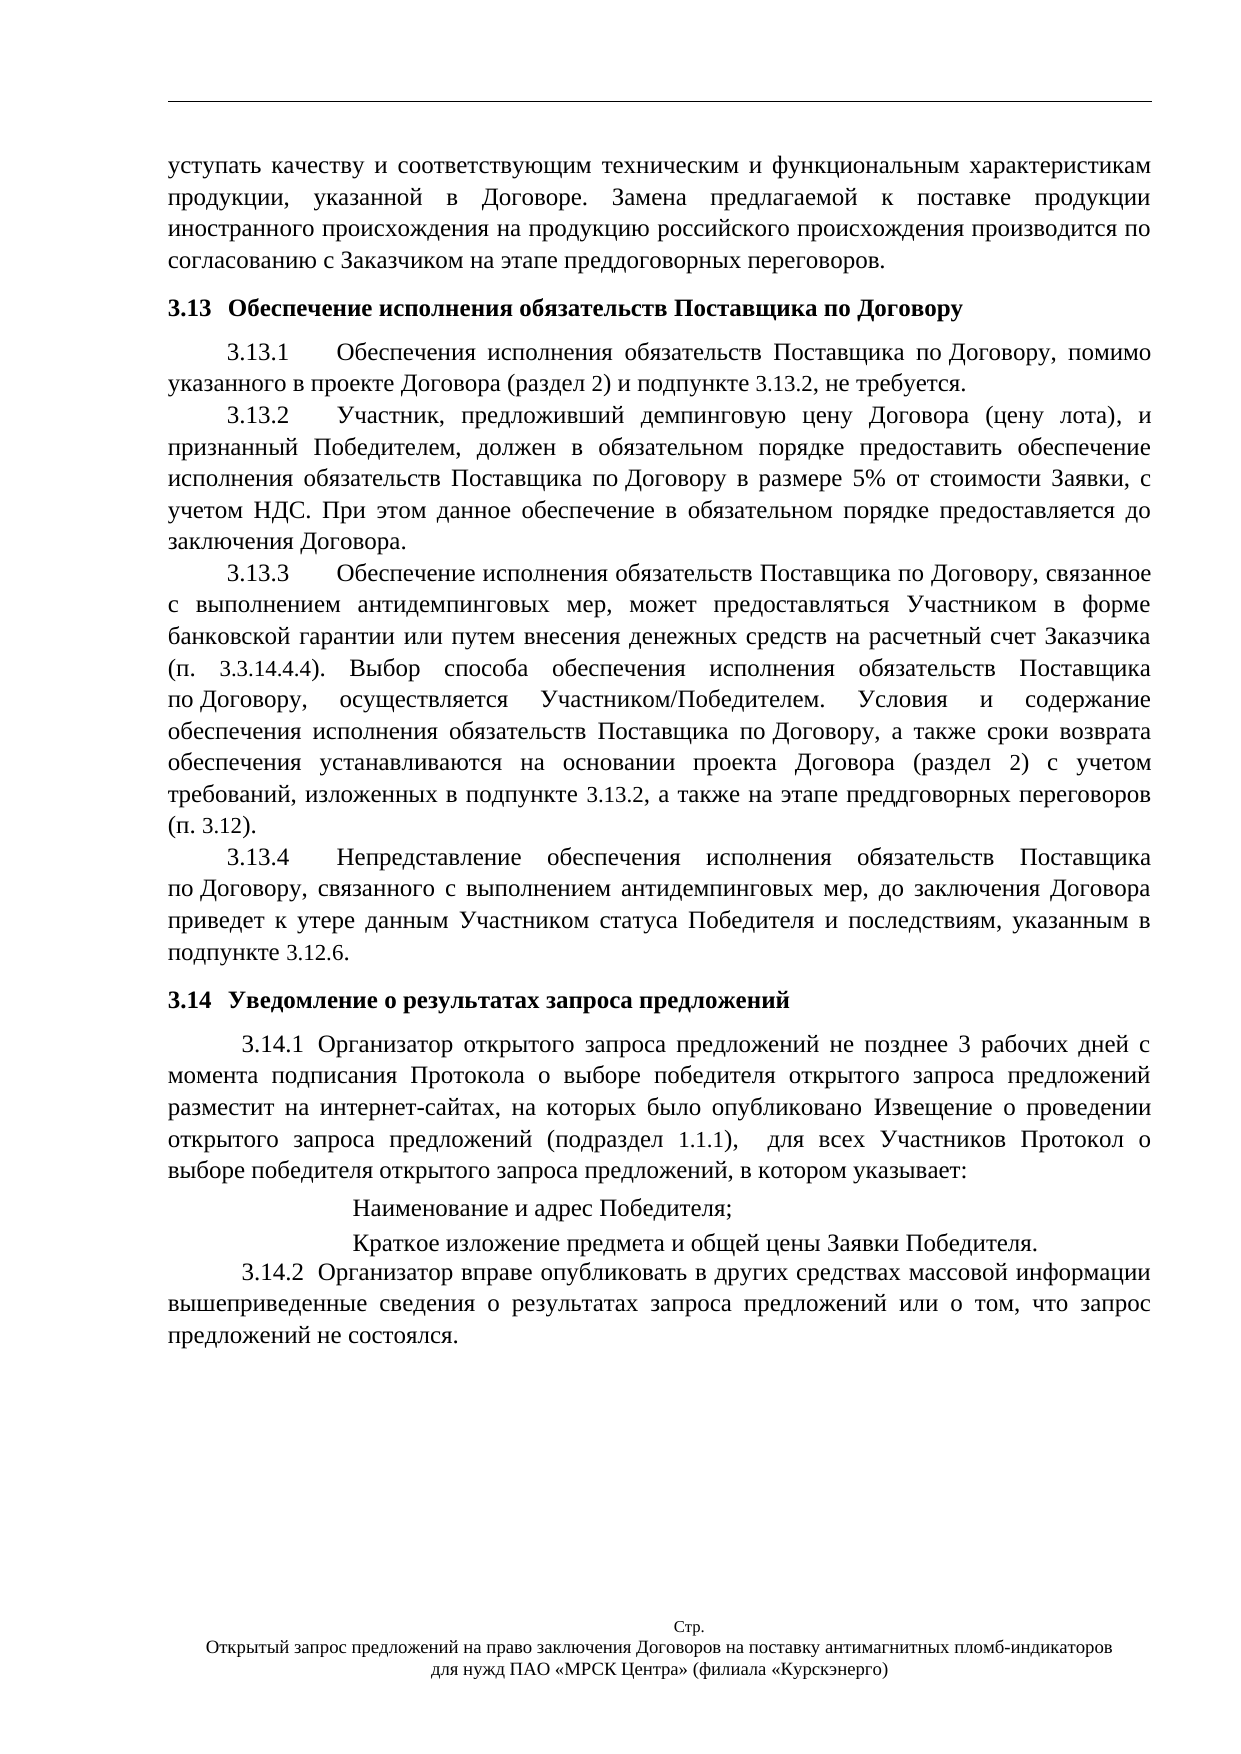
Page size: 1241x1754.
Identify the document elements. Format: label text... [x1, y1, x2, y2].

text 3.14.1 Организатор открытого запроса предложений не позднее 3 рабочих дней с момента подписания Протокола о выборе победителя открытого запроса предложений разместит на интернет-сайтах, на которых было опубликовано Извещение о проведении открытого запроса предложений (подраздел 1.1.1), для всех Участников Протокол о выборе победителя открытого запроса предложений, в котором указывает: [168, 1029, 1152, 1184]
text 3.14.2 Организатор вправе опубликовать в других средствах массовой информации вышеприведенные сведения о результатах запроса предложений или о том, что запрос предложений не состоялся. [168, 1257, 1152, 1349]
list Краткое изложение предмета и общей цены Заявки Победителя. [352, 1228, 1166, 1257]
list Наименование и адрес Победителя; [352, 1193, 1166, 1222]
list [168, 150, 1152, 273]
list Обеспечения исполнения обязательств Поставщика по Договору, помимо указанного в проекте Договора (раздел 2) и подпункте 3.13.2, не требуется. [168, 337, 1152, 397]
subtitle Уведомление о результатах запроса предложений [168, 985, 1152, 1014]
subtitle Обеспечение исполнения обязательств Поставщика по Договору [168, 293, 1152, 322]
list Участник, предложивший демпинговую цену Договора (цену лота), и признанный Победителем, должен в обязательном порядке предоставить обеспечение исполнения обязательств Поставщика по Договору в размере 5% от стоимости Заявки, с учетом НДС. При этом данное обеспечение в обязательном порядке предоставляется до заключения Договора. [168, 400, 1152, 555]
list Обеспечение исполнения обязательств Поставщика по Договору, связанное с выполнением антидемпинговых мер, может предоставляться Участником в форме банковской гарантии или путем внесения денежных средств на расчетный счет Заказчика (п. 3.3.14.4.4). Выбор способа обеспечения исполнения обязательств Поставщика по Договору, осуществляется Участником/Победителем. Условия и содержание обеспечения исполнения обязательств Поставщика по Договору, а также сроки возврата обеспечения устанавливаются на основании проекта Договора (раздел 2) с учетом требований, изложенных в подпункте 3.13.2, а также на этапе преддговорных переговоров (п. 3.12). [168, 558, 1152, 839]
list Непредставление обеспечения исполнения обязательств Поставщика по Договору, связанного с выполнением антидемпинговых мер, до заключения Договора приведет к утере данным Участником статуса Победителя и последствиям, указанным в подпункте 3.12.6. [168, 842, 1152, 965]
